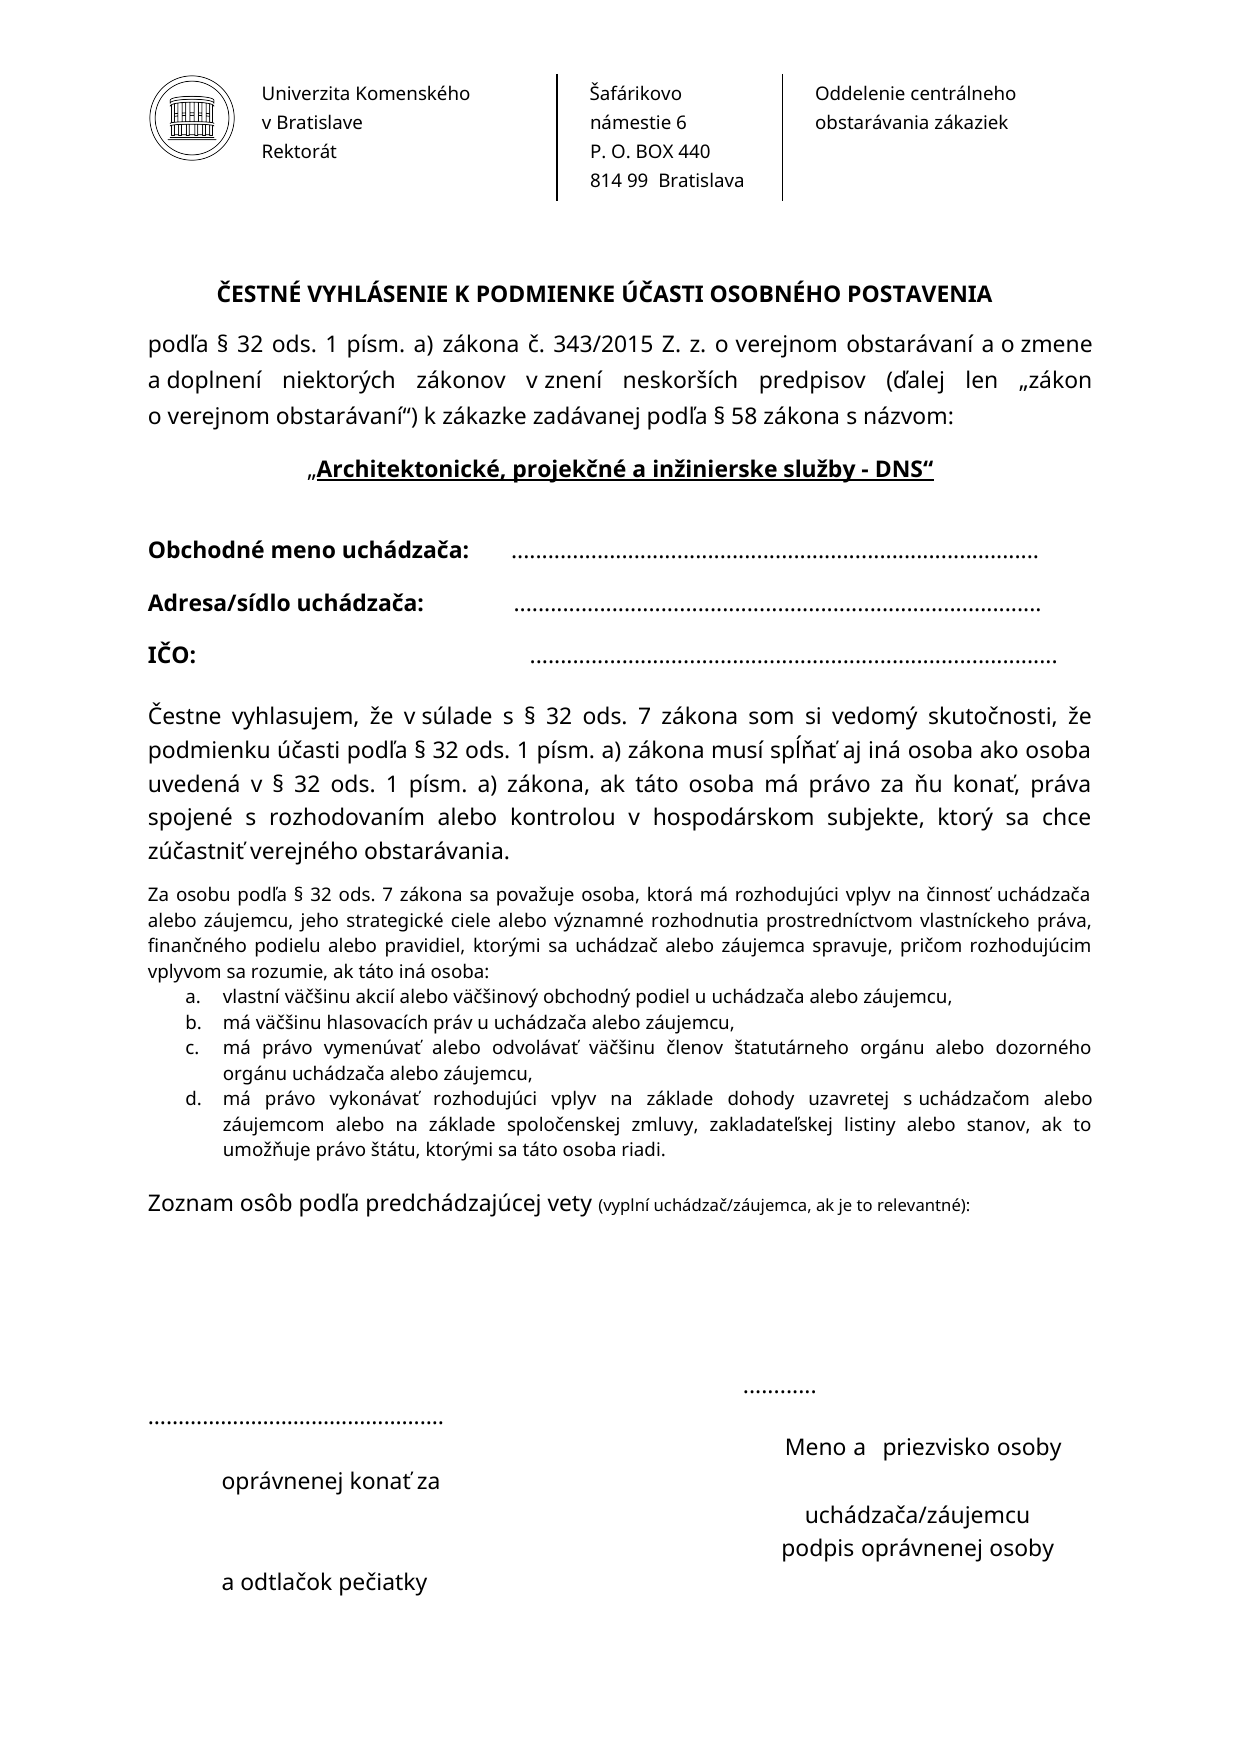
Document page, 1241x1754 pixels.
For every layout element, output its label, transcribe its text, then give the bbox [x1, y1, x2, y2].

list vlastní väčšinu akcií alebo väčšinový obchodný podiel u uchádzača alebo záujemcu, [185, 983, 1093, 1009]
text Čestné vyhlásenie K podmienke Účasti osobného postavenia [148, 278, 1061, 309]
text Obchodné meno uchádzača: ...................................................................................... [148, 534, 1061, 565]
text Adresa/sídlo uchádzača: ...................................................................................... [148, 587, 1061, 618]
text uchádzača/záujemcu [221, 1499, 1061, 1530]
list má väčšinu hlasovacích práv u uchádzača alebo záujemcu, [185, 1009, 1093, 1034]
list má právo vymenúvať alebo odvolávať väčšinu členov štatutárneho orgánu alebo dozorného orgánu uchádzača alebo záujemcu, [185, 1034, 1093, 1086]
text podľa § 32 ods. 1 písm. a) zákona č. 343/2015 Z. z. o verejnom obstarávaní a o zmene a doplnení niektorých zákonov v znení neskorších predpisov (ďalej len „zákon o verejnom obstarávaní“) k zákazke zadávanej podľa § 58 zákona s názvom: [148, 328, 1093, 431]
text „Architektonické, projekčné a inžinierske služby - DNS“ [148, 453, 1093, 484]
text Meno a priezvisko osoby oprávnenej konať za [221, 1431, 1061, 1496]
text podpis oprávnenej osoby a odtlačok pečiatky [221, 1532, 1061, 1597]
text Za osobu podľa § 32 ods. 7 zákona sa považuje osoba, ktorá má rozhodujúci vplyv na činnosť uchádzača alebo záujemcu, jeho strategické ciele alebo významné rozhodnutia prostredníctvom vlastníckeho práva, finančného podielu alebo pravidiel, ktorými sa uchádzač alebo záujemca spravuje, pričom rozhodujúcim vplyvom sa rozumie, ak táto iná osoba: [148, 881, 1093, 983]
picture [147, 73, 237, 163]
list má právo vykonávať rozhodujúci vplyv na základe dohody uzavretej s uchádzačom alebo záujemcom alebo na základe spoločenskej zmluvy, zakladateľskej listiny alebo stanov, ak to umožňuje právo štátu, ktorými sa táto osoba riadi. [185, 1086, 1093, 1162]
text ............…………………………………………. [148, 1369, 1093, 1431]
text Čestne vyhlasujem, že v súlade s § 32 ods. 7 zákona som si vedomý skutočnosti, že podmienku účasti podľa § 32 ods. 1 písm. a) zákona musí spĺňať aj iná osoba ako osoba uvedená v § 32 ods. 1 písm. a) zákona, ak táto osoba má právo za ňu konať, práva spojené s rozhodovaním alebo kontrolou v hospodárskom subjekte, ktorý sa chce zúčastniť verejného obstarávania. [148, 700, 1093, 866]
text IČO: ...................................................................................... [148, 639, 1061, 670]
text Zoznam osôb podľa predchádzajúcej vety (vyplní uchádzač/záujemca, ak je to relevantné): [148, 1187, 1093, 1218]
